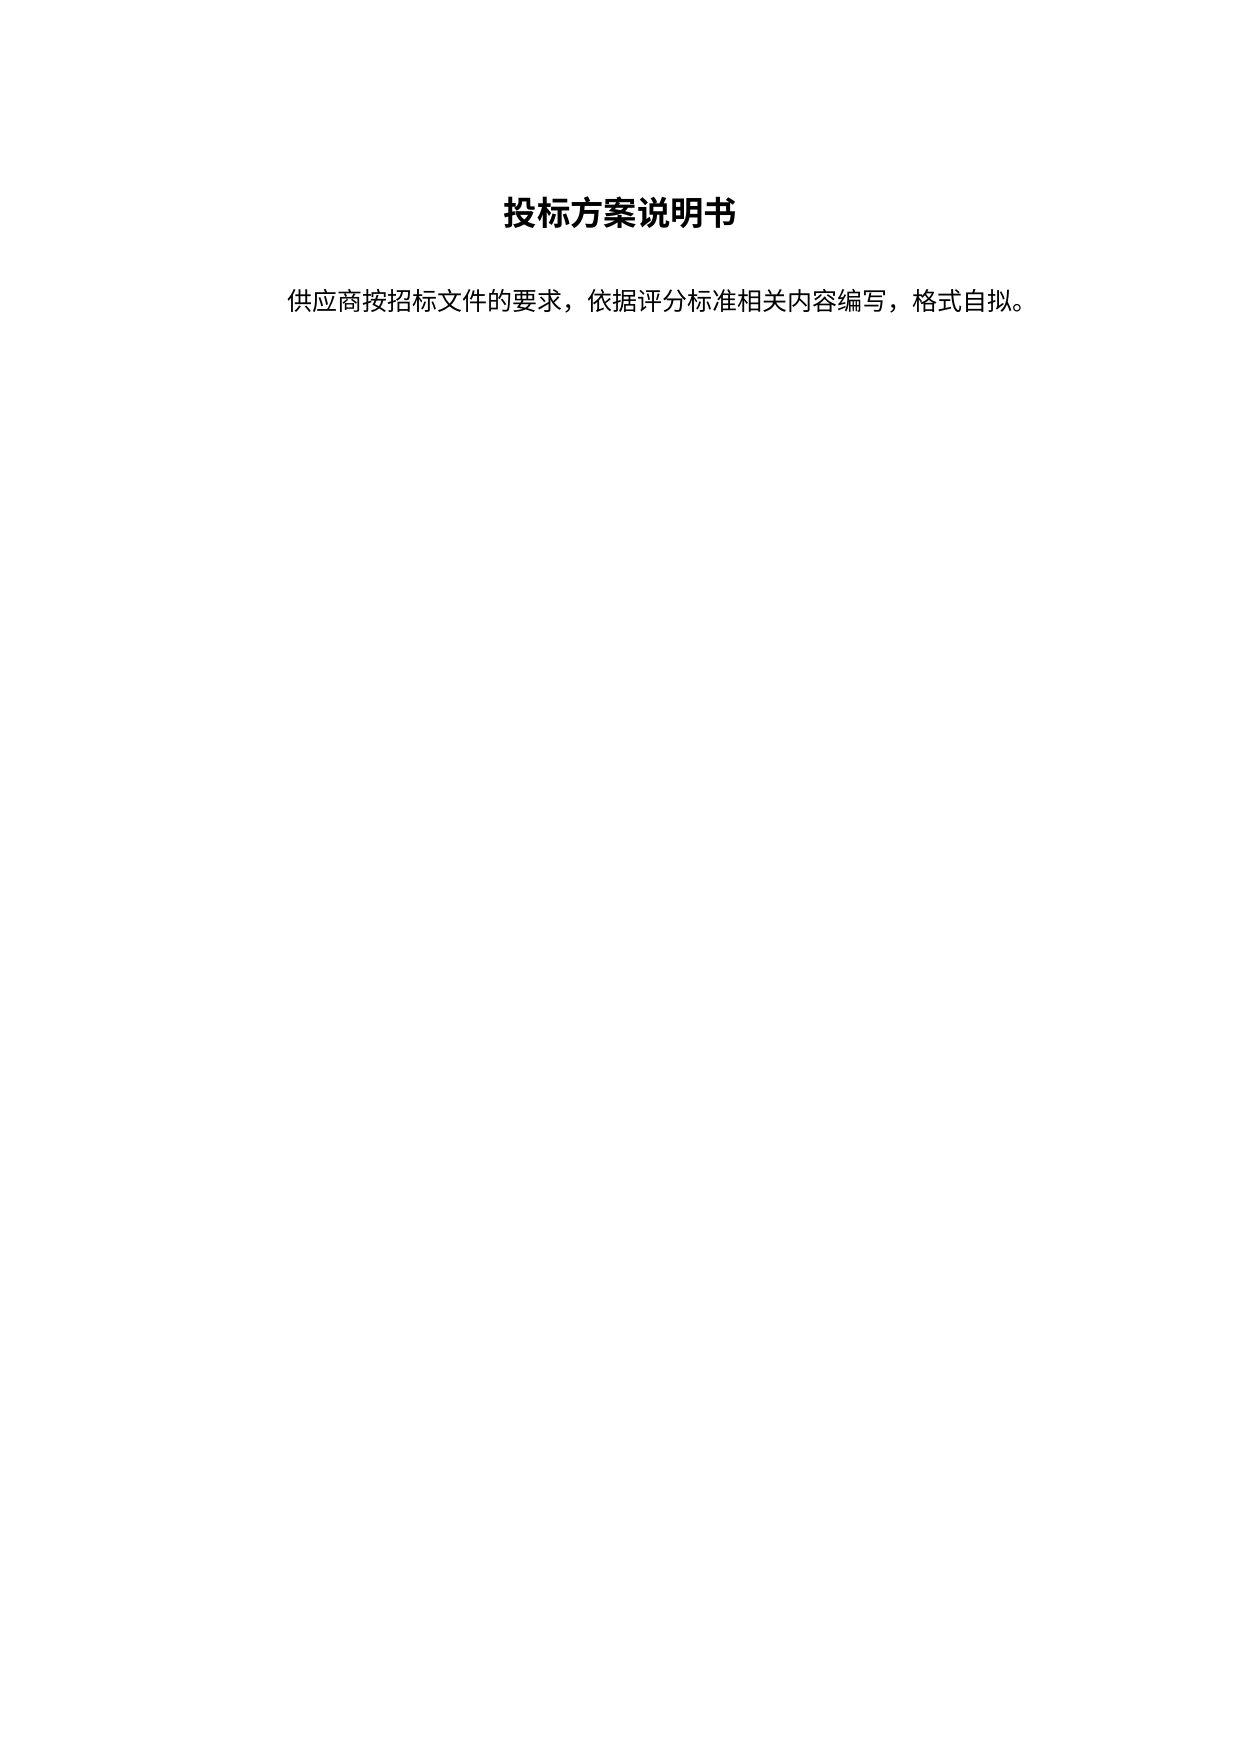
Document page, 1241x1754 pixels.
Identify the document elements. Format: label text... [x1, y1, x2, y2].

subtitle 投标方案说明书 [187, 178, 1053, 243]
text 供应商按招标文件的要求，依据评分标准相关内容编写，格式自拟。 [187, 267, 1053, 332]
